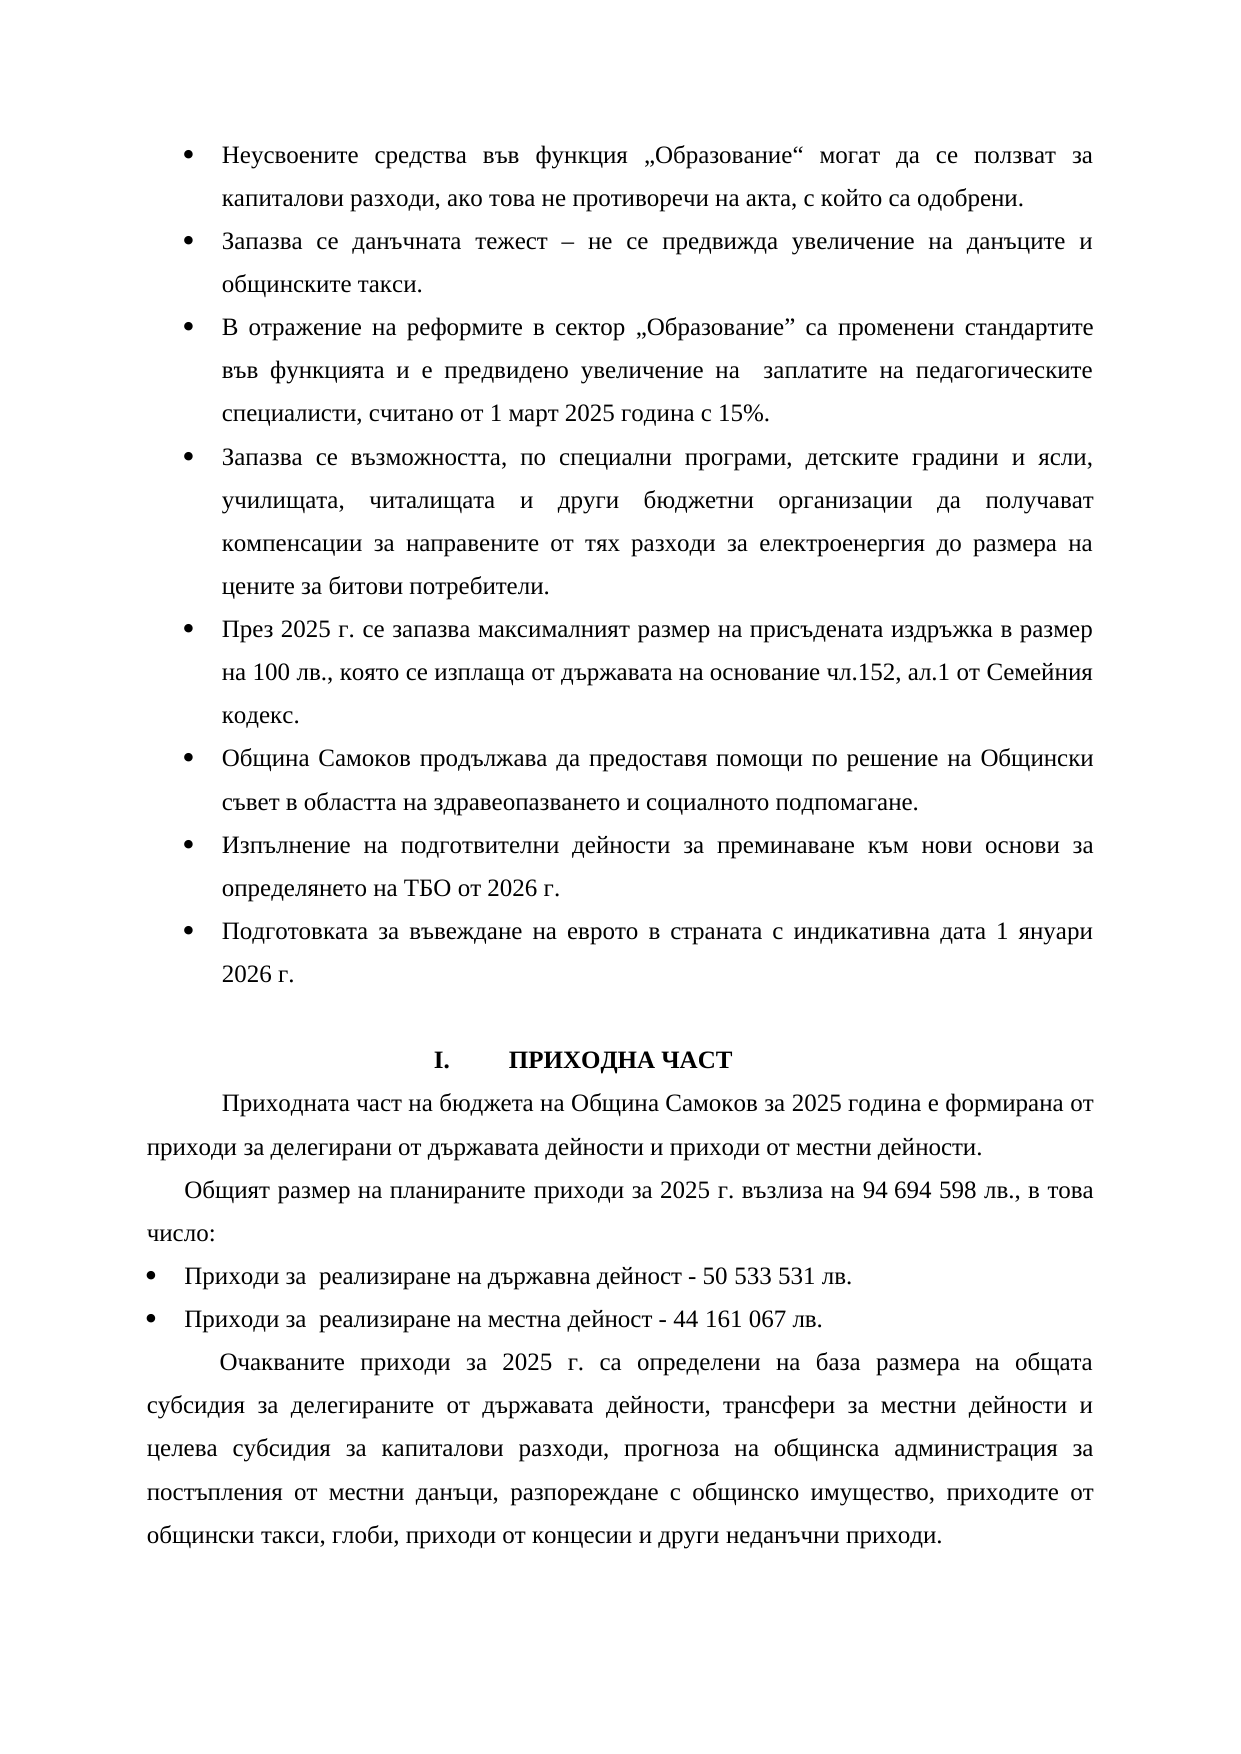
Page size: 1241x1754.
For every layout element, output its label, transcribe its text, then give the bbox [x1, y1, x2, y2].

text Очакваните приходи за 2025 г. са определени на база размера на общата субсидия за делегираните от държавата дейности, трансфери за местни дейности и целева субсидия за капиталови разходи, прогноза на общинска администрация за постъпления от местни данъци, разпореждане с общинско имущество, приходите от общински такси, глоби, приходи от концесии и други неданъчни приходи. [109, 1347, 1094, 1548]
list Изпълнение на подготвителни дейности за преминаване към нови основи за определянето на ТБО от 2026 г. [184, 830, 1094, 902]
text Приходната част на бюджета на Община Самоков за 2025 година е формирана от приходи за делегирани от държавата дейности и приходи от местни дейности. [147, 1088, 1094, 1160]
list Запазва се възможността, по специални програми, детските градини и ясли, училищата, читалищата и други бюджетни организации да получават компенсации за направените от тях разходи за електроенергия до размера на цените за битови потребители. [184, 442, 1094, 600]
list Запазва се данъчната тежест – не се предвижда увеличение на данъците и общинските такси. [184, 226, 1094, 298]
list ПРИХОДНА ЧАСТ [72, 1045, 1094, 1074]
list Приходи за реализиране на местна дейност - 44 161 067 лв. [147, 1304, 1094, 1333]
list Неусвоените средства във функция „Образование“ могат да се ползват за капиталови разходи, ако това не противоречи на акта, с който са одобрени. [184, 140, 1094, 212]
list В отражение на реформите в сектор „Образование” са променени стандартите във функцията и е предвидено увеличение на заплатите на педагогическите специалисти, считано от 1 март 2025 година с 15%. [184, 312, 1094, 427]
list През 2025 г. се запазва максималният размер на присъдената издръжка в размер на 100 лв., която се изплаща от държавата на основание чл.152, ал.1 от Семейния кодекс. [184, 614, 1094, 729]
text Общият размер на планираните приходи за 2025 г. възлиза на 94 694 598 лв., в това число: [147, 1175, 1094, 1247]
list Подготовката за въвеждане на еврото в страната с индикативна дата 1 януари 2026 г. [184, 916, 1094, 988]
list Приходи за реализиране на държавна дейност - 50 533 531 лв. [147, 1261, 1094, 1290]
list Община Самоков продължава да предоставя помощи по решение на Общински съвет в областта на здравеопазването и социалното подпомагане. [184, 743, 1094, 815]
